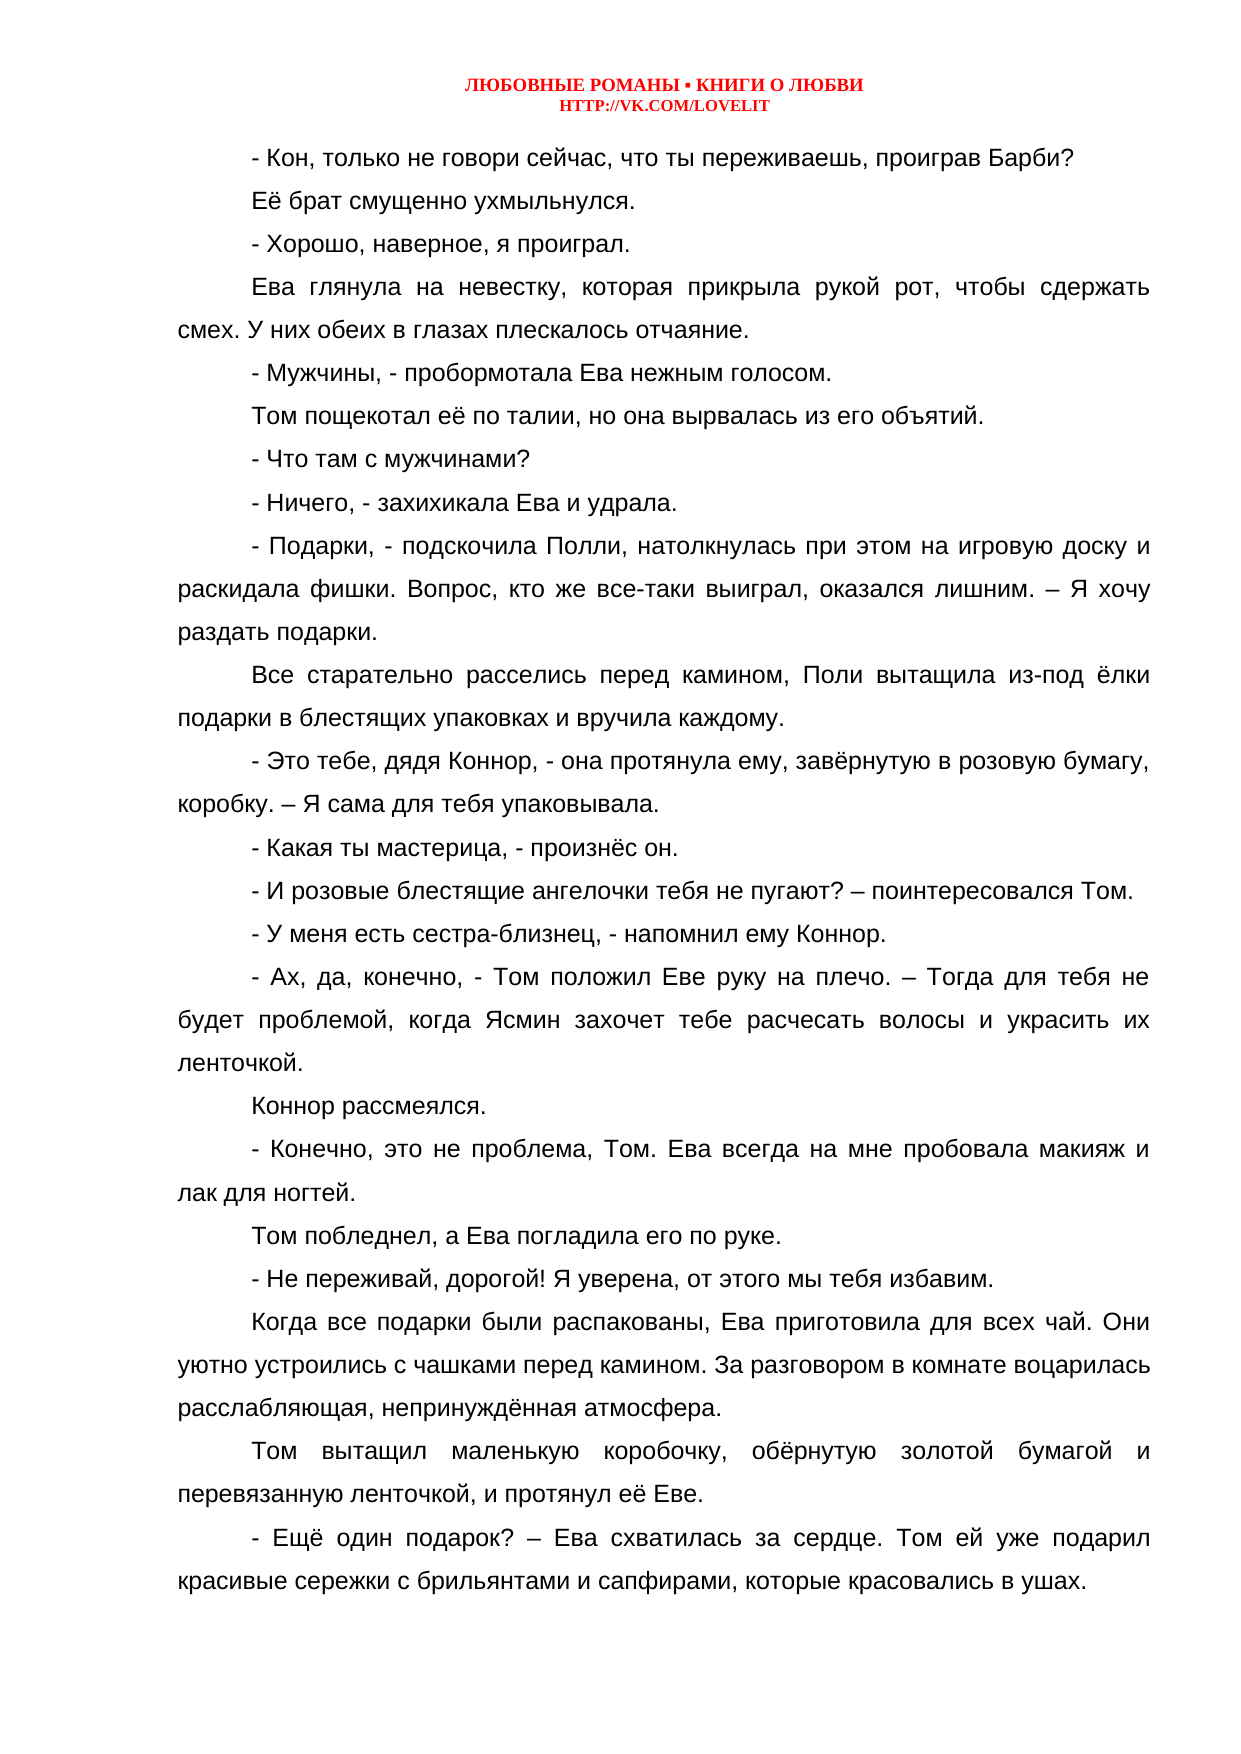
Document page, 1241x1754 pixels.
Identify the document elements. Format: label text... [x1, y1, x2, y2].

text - Хорошо, наверное, я проиграл. [177, 229, 1152, 257]
text Ева глянула на невестку, которая прикрыла рукой рот, чтобы сдержать смех. У них обеих в глазах плескалось отчаяние. [177, 272, 1152, 344]
text - Что там с мужчинами? [177, 444, 1152, 473]
text - Кон, только не говори сейчас, что ты переживаешь, проиграв Барби? [177, 142, 1152, 171]
text - Не переживай, дорогой! Я уверена, от этого мы тебя избавим. [177, 1264, 1152, 1292]
text - Это тебе, дядя Коннор, - она протянула ему, завёрнутую в розовую бумагу, коробку. – Я сама для тебя упаковывала. [177, 746, 1152, 818]
text Том пощекотал её по талии, но она вырвалась из его объятий. [177, 401, 1152, 430]
text - Ещё один подарок? – Ева схватилась за сердце. Том ей уже подарил красивые сережки с брильянтами и сапфирами, которые красовались в ушах. [177, 1522, 1152, 1594]
text Когда все подарки были распакованы, Ева приготовила для всех чай. Они уютно устроились с чашками перед камином. За разговором в комнате воцарилась расслабляющая, непринуждённая атмосфера. [177, 1307, 1152, 1422]
text - Ах, да, конечно, - Том положил Еве руку на плечо. – Тогда для тебя не будет проблемой, когда Ясмин захочет тебе расчесать волосы и украсить их ленточкой. [177, 962, 1152, 1077]
text Том вытащил маленькую коробочку, обёрнутую золотой бумагой и перевязанную ленточкой, и протянул её Еве. [177, 1436, 1152, 1508]
text Коннор рассмеялся. [177, 1091, 1152, 1120]
text - Какая ты мастерица, - произнёс он. [177, 832, 1152, 861]
text - И розовые блестящие ангелочки тебя не пугают? – поинтересовался Том. [177, 876, 1152, 904]
text - Мужчины, - пробормотала Ева нежным голосом. [177, 358, 1152, 387]
text - У меня есть сестра-близнец, - напомнил ему Коннор. [177, 919, 1152, 947]
text - Конечно, это не проблема, Том. Ева всегда на мне пробовала макияж и лак для ногтей. [177, 1134, 1152, 1206]
text Том побледнел, а Ева погладила его по руке. [177, 1221, 1152, 1249]
text - Подарки, - подскочила Полли, натолкнулась при этом на игровую доску и раскидала фишки. Вопрос, кто же все-таки выиграл, оказался лишним. – Я хочу раздать подарки. [177, 531, 1152, 646]
text - Ничего, - захихикала Ева и удрала. [177, 487, 1152, 516]
text Все старательно расселись перед камином, Поли вытащила из-под ёлки подарки в блестящих упаковках и вручила каждому. [177, 660, 1152, 732]
text Её брат смущенно ухмыльнулся. [177, 186, 1152, 214]
